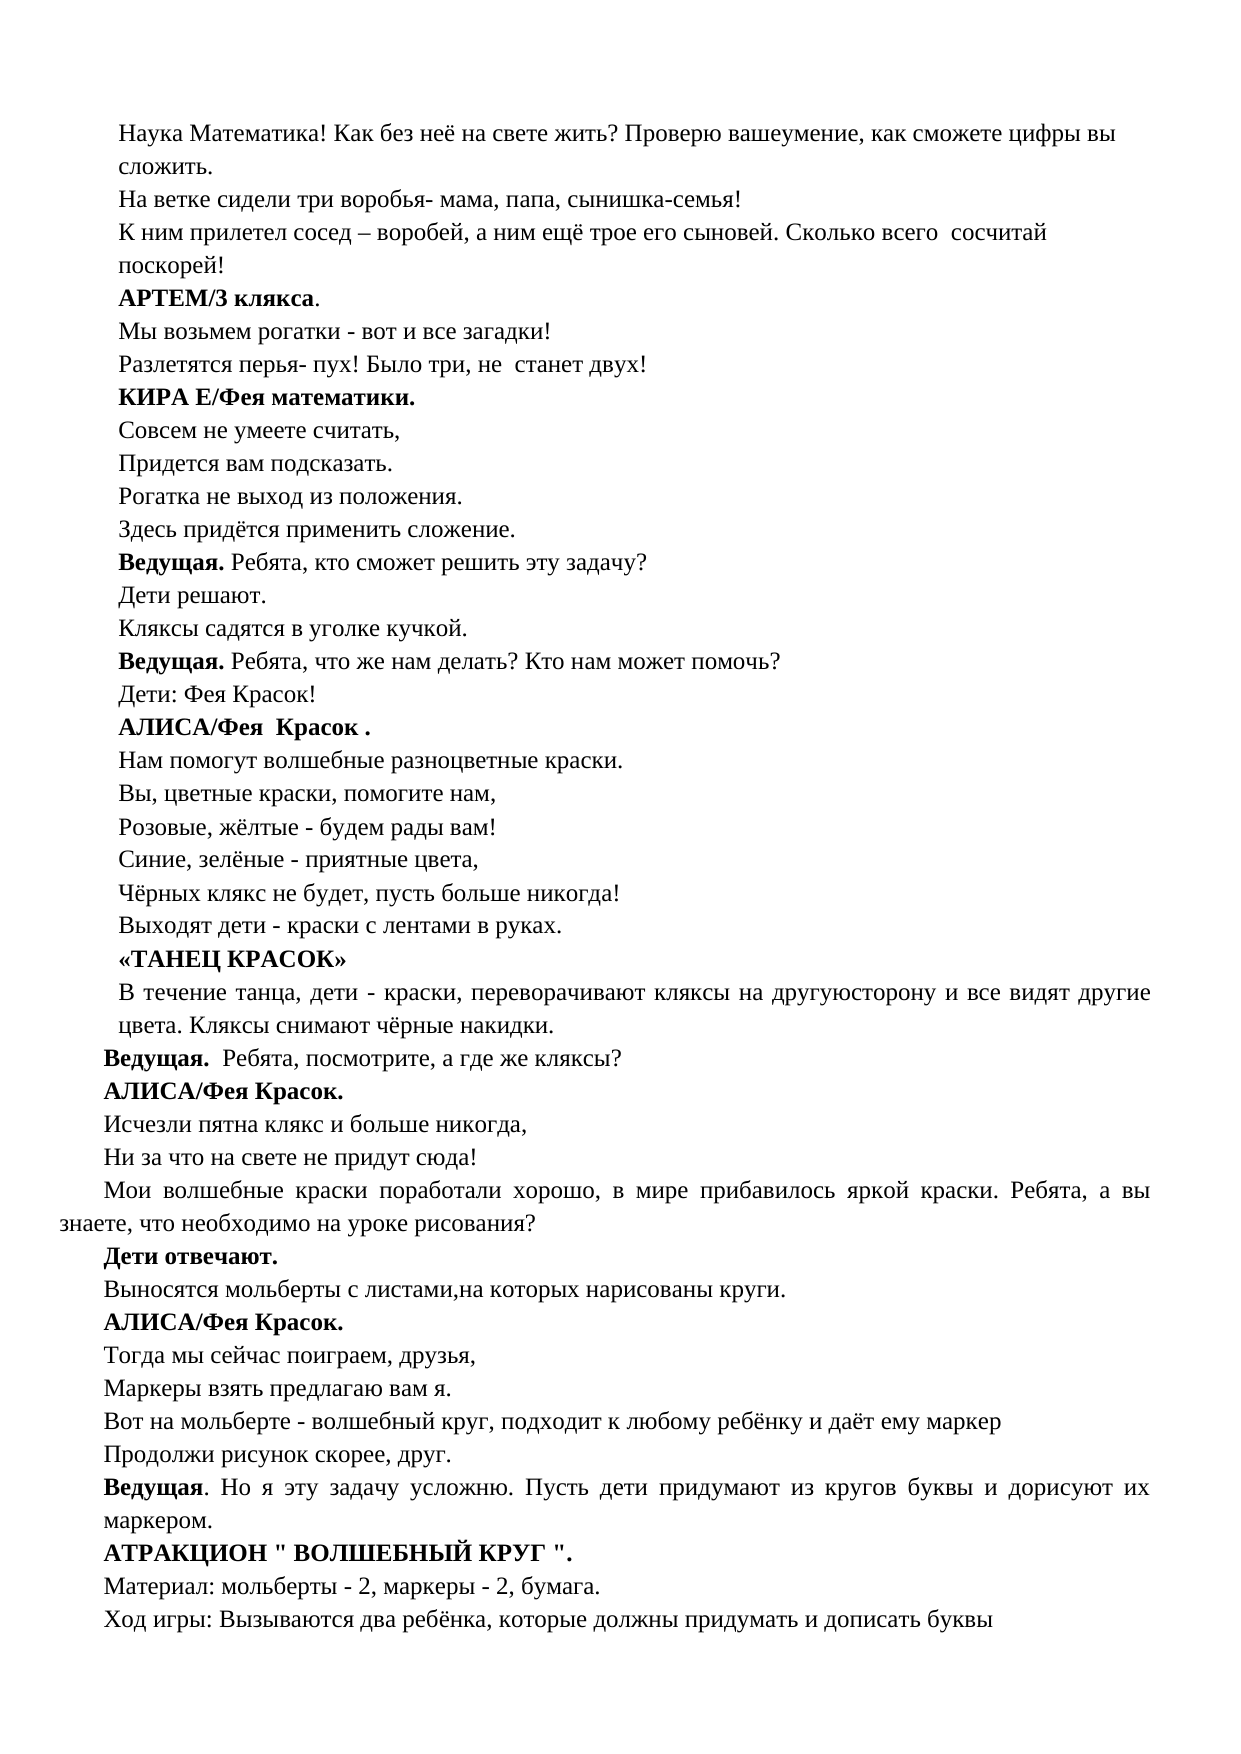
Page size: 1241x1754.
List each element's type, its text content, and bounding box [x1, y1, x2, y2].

text Придется вам подсказать. [118, 448, 1152, 477]
text Мы возьмем рогатки - вот и все загадки! [118, 316, 1152, 345]
text Дети решают. [118, 580, 1152, 609]
text Ведущая. Ребята, кто сможет решить эту задачу? [118, 547, 1152, 576]
text Розовые, жёлтые - будем рады вам! [118, 812, 1152, 840]
text К ним прилетел сосед – воробей, а ним ещё трое его сыновей. Сколько всего сосчитай поскорей! [118, 217, 1152, 279]
text Выносятся мольберты с листами,на которых нарисованы круги. [59, 1274, 1152, 1303]
text АТРАКЦИОН " ВОЛШЕБНЫЙ КРУГ ". [59, 1538, 1152, 1567]
text АЛИСА/Фея Красок. [59, 1076, 1152, 1104]
text АЛИСА/Фея Красок . [118, 712, 1152, 741]
text Ведущая. Ребята, что же нам делать? Кто нам может помочь? [118, 646, 1152, 675]
text Ход игры: Вызываются два ребёнка, которые должны придумать и дописать буквы [59, 1604, 1152, 1633]
text Рогатка не выход из положения. [118, 481, 1152, 510]
text КИРА Е/Фея математики. [118, 382, 1152, 411]
text АЛИСА/Фея Красок. [59, 1307, 1152, 1336]
text Вы, цветные краски, помогите нам, [118, 778, 1152, 807]
text Синие, зелёные - приятные цвета, [118, 844, 1152, 873]
text Разлетятся перья- пух! Было три, не станет двух! [118, 349, 1152, 378]
text Продолжи рисунок скорее, друг. [59, 1439, 1152, 1468]
text Выходят дети - краски с лентами в руках. [118, 911, 1152, 939]
text Ни за что на свете не придут сюда! [59, 1142, 1152, 1171]
text Здесь придётся применить сложение. [118, 514, 1152, 543]
text В течение танца, дети - краски, переворачивают кляксы на другуюсторону и все видят другие цвета. Кляксы снимают чёрные накидки. [118, 977, 1152, 1038]
text Маркеры взять предлагаю вам я. [59, 1373, 1152, 1402]
text Исчезли пятна клякс и больше никогда, [59, 1109, 1152, 1137]
text Дети: Фея Красок! [118, 679, 1152, 708]
text Наука Математика! Как без неё на свете жить? Проверю вашеумение, как сможете цифры вы сложить. [118, 118, 1152, 180]
text Ведущая. Но я эту задачу усложню. Пусть дети придумают из кругов буквы и дорисуют их маркером. [103, 1472, 1152, 1534]
text Вот на мольберте - волшебный круг, подходит к любому ребёнку и даёт ему маркер [59, 1406, 1152, 1435]
text Совсем не умеете считать, [118, 415, 1152, 444]
text Тогда мы сейчас поиграем, друзья, [59, 1340, 1152, 1369]
text Ведущая. Ребята, посмотрите, а где же кляксы? [59, 1043, 1152, 1071]
text «ТАНЕЦ КРАСОК» [118, 944, 1152, 972]
text На ветке сидели три воробья- мама, папа, сынишка-семья! [118, 184, 1152, 213]
text Дети отвечают. [59, 1241, 1152, 1269]
text Мои волшебные краски поработали хорошо, в мире прибавилось яркой краски. Ребята, а вы знаете, что необходимо на уроке рисования? [59, 1175, 1152, 1237]
text Нам помогут волшебные разноцветные краски. [118, 746, 1152, 774]
text Чёрных клякс не будет, пусть больше никогда! [118, 878, 1152, 906]
text Материал: мольберты - 2, маркеры - 2, бумага. [59, 1571, 1152, 1600]
text Кляксы садятся в уголке кучкой. [118, 613, 1152, 642]
text АРТЕМ/3 клякса. [118, 283, 1152, 312]
